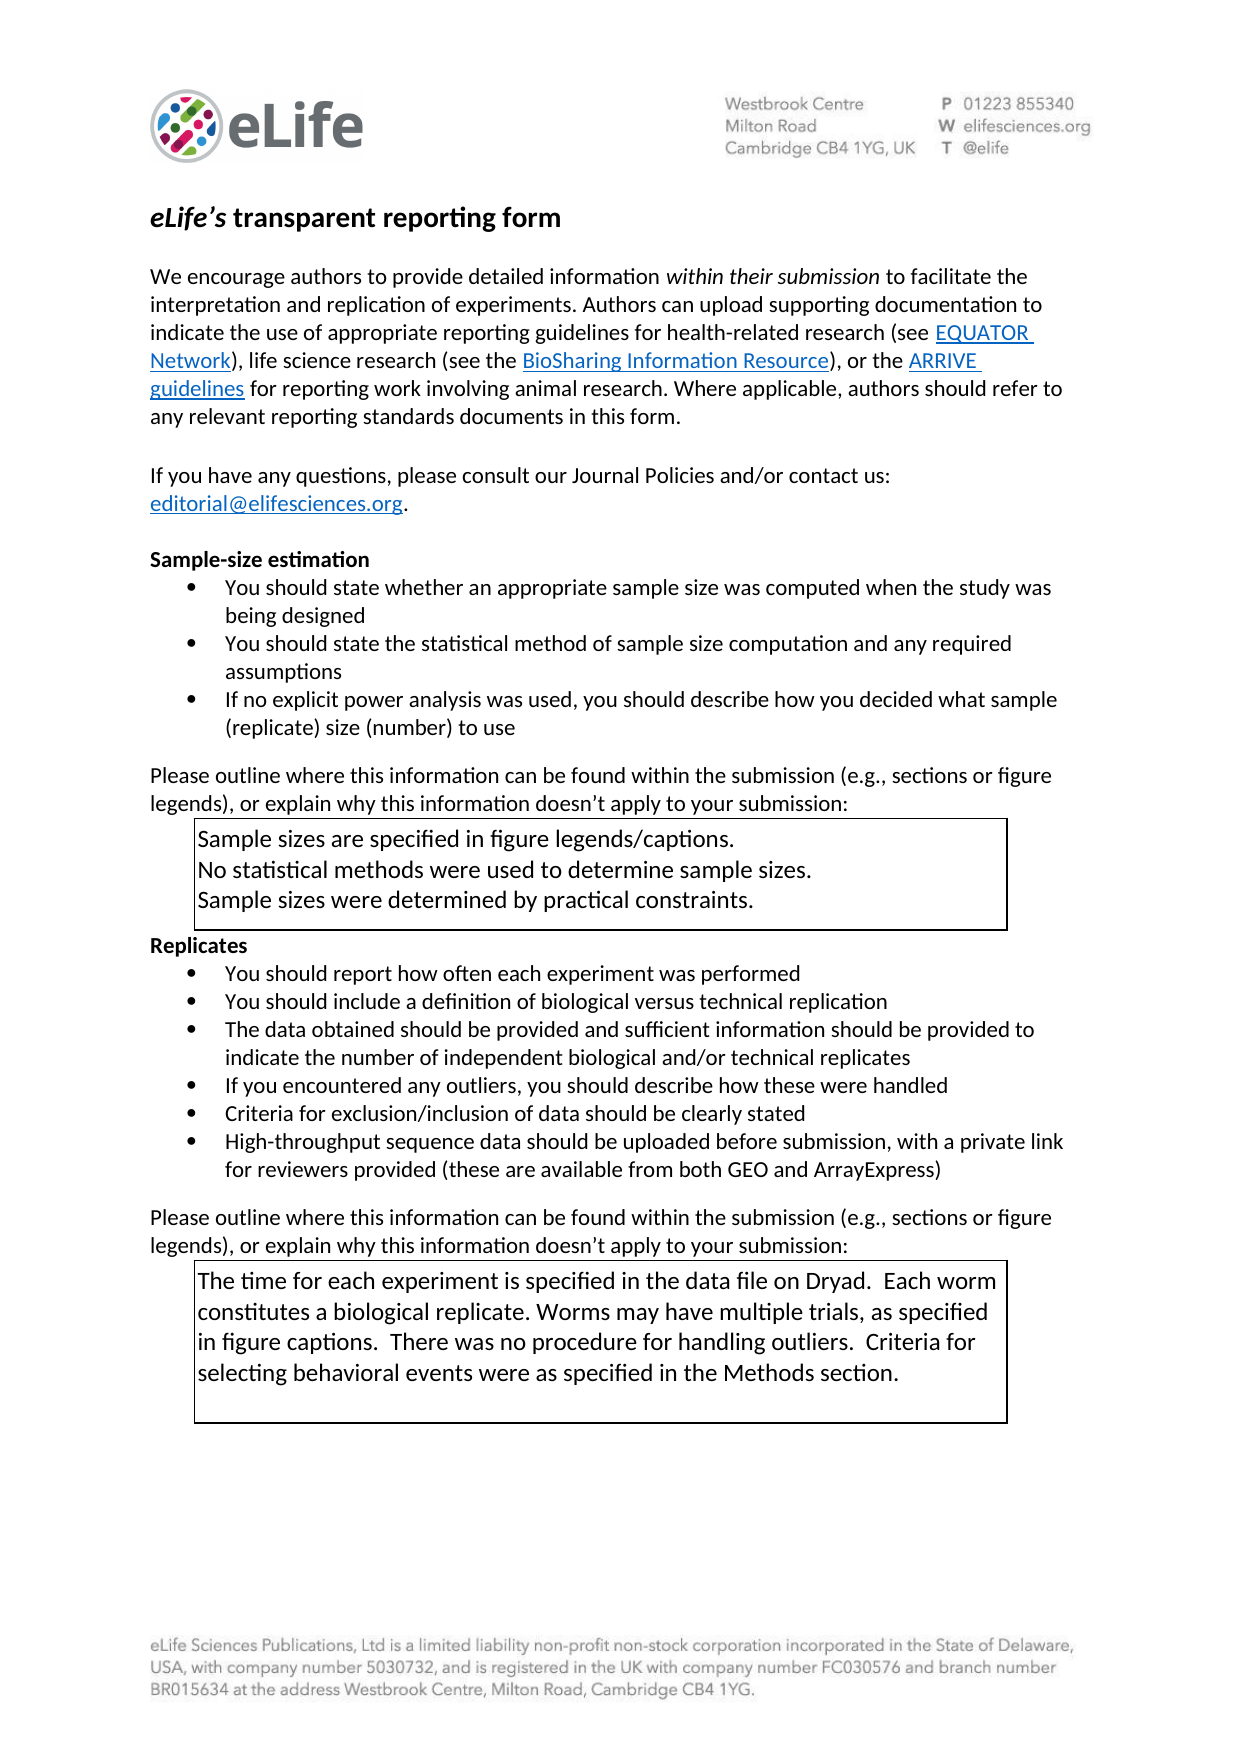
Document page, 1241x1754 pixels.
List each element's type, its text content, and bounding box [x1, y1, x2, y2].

list Criteria for exclusion/inclusion of data should be clearly stated [187, 1099, 1090, 1127]
text eLife’s transparent reporting form [150, 199, 1090, 234]
list You should report how often each experiment was performed [187, 959, 1090, 987]
text Sample sizes are specified in figure legends/captions. [195, 821, 1006, 854]
list If no explicit power analysis was used, you should describe how you decided what sample (replicate) size (number) to use [187, 685, 1090, 741]
text If you have any questions, please consult our Journal Policies and/or contact us: editorial@elifesciences.org. [150, 461, 1090, 517]
text Replicates [150, 846, 1090, 959]
list You should state the statistical method of sample size computation and any required assumptions [187, 629, 1090, 685]
picture [683, 16, 1240, 188]
list You should state whether an appropriate sample size was computed when the study was being designed [187, 573, 1090, 629]
list High-throughput sequence data should be uploaded before submission, with a private link for reviewers provided (these are available from both GEO and ArrayExpress) [187, 1127, 1090, 1183]
text No statistical methods were used to determine sample sizes. [197, 854, 1004, 884]
text We encourage authors to provide detailed information within their submission to facilitate the interpretation and replication of experiments. Authors can upload supporting documentation to indicate the use of appropriate reporting guidelines for health-related research (see EQUATOR Network), life science research (see the BioSharing Information Resource), or the ARRIVE guidelines for reporting work involving animal research. Where applicable, authors should refer to any relevant reporting standards documents in this form. [150, 262, 1090, 430]
list You should include a definition of biological versus technical replication [187, 987, 1090, 1015]
list If you encountered any outliers, you should describe how these were handled [187, 1071, 1090, 1099]
text Sample-size estimation [150, 545, 1090, 573]
picture [0, 1593, 1241, 1713]
text The time for each experiment is specified in the data file on Dryad. Each worm constitutes a biological replicate. Worms may have multiple trials, as specified in figure captions. There was no procedure for handling outliers. Criteria for selecting behavioral events were as specified in the Methods section. [195, 1263, 1006, 1387]
text Sample sizes were determined by practical constraints. [195, 884, 1006, 917]
list The data obtained should be provided and sufficient information should be provided to indicate the number of independent biological and/or technical replicates [187, 1015, 1090, 1071]
picture [150, 89, 363, 163]
